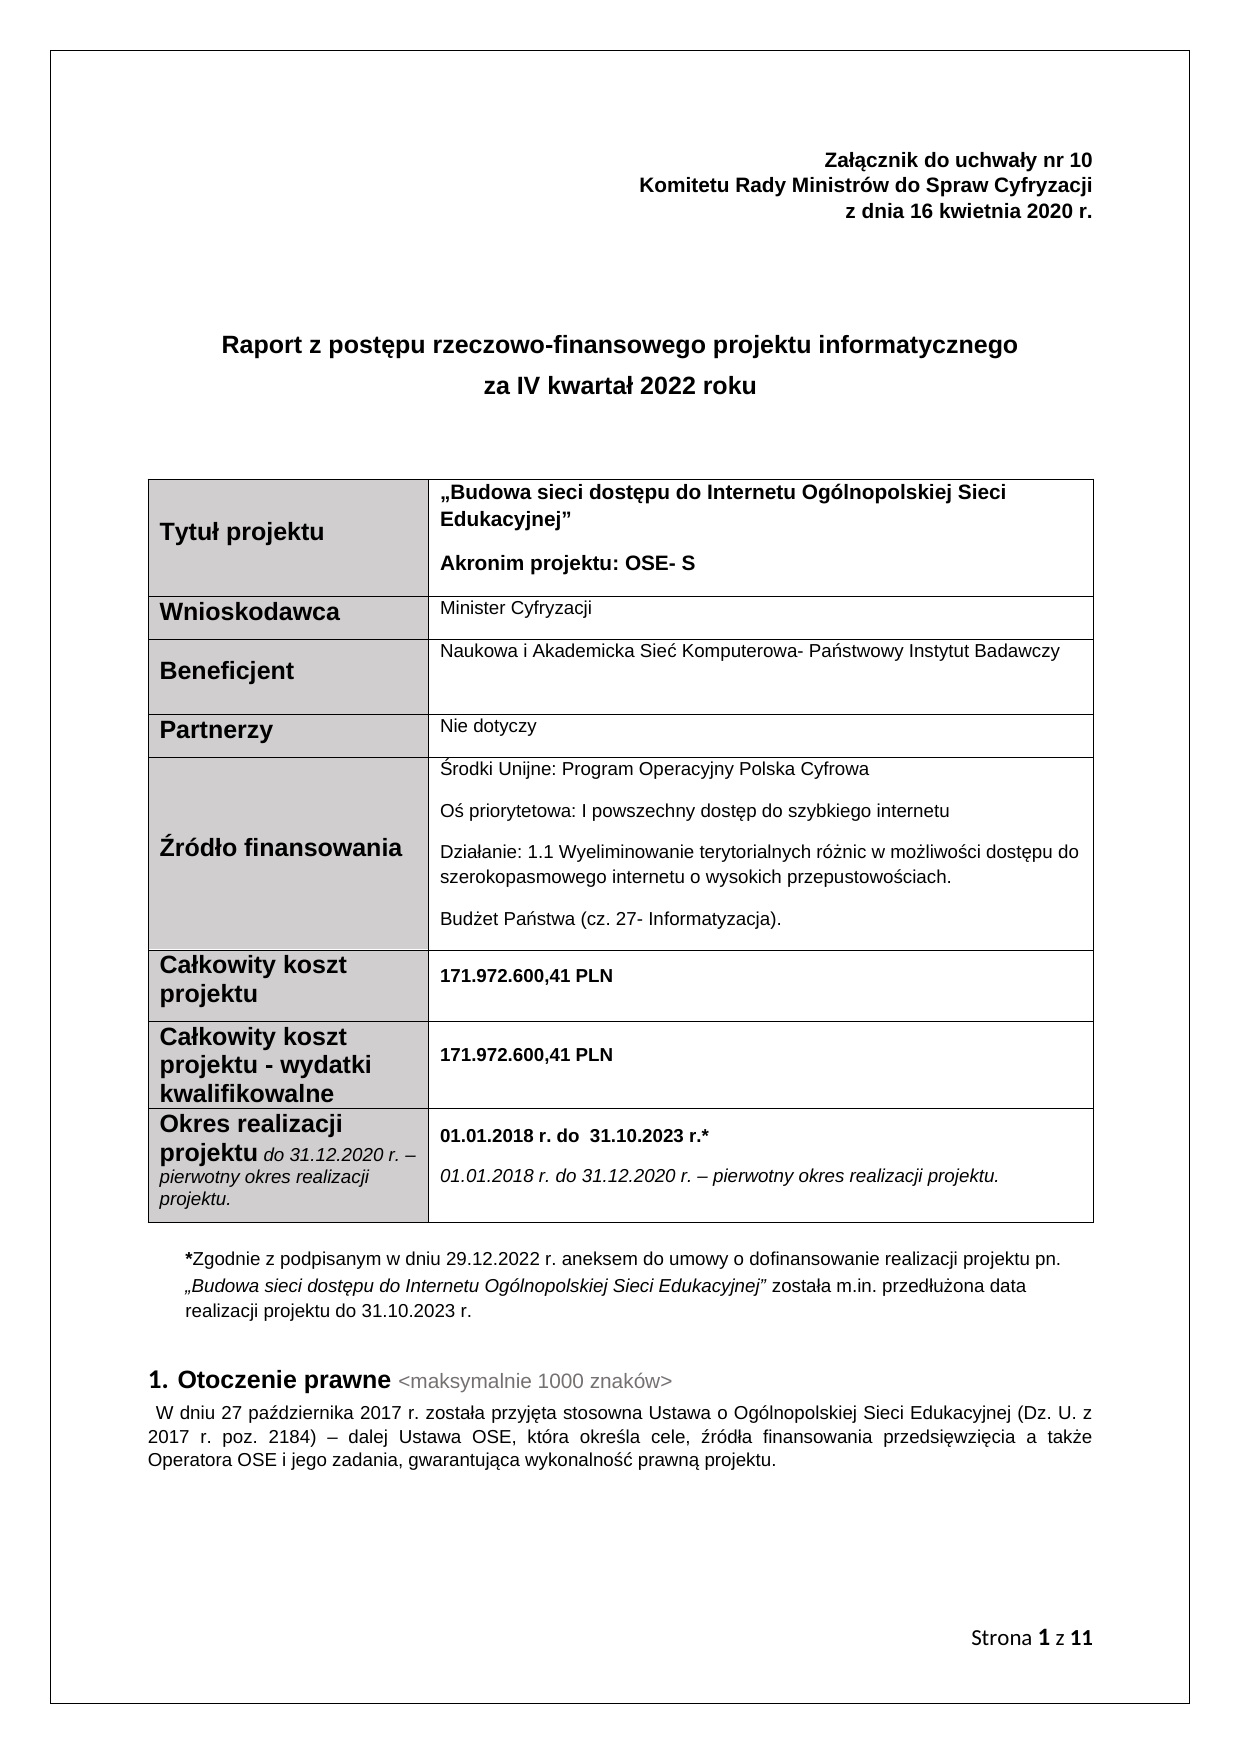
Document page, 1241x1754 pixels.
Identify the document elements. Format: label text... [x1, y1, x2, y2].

text Komitetu Rady Ministrów do Spraw Cyfryzacji [148, 173, 1093, 197]
list *Zgodnie z podpisanym w dniu 29.12.2022 r. aneksem do umowy o dofinansowanie realizacji projektu pn. „Budowa sieci dostępu do Internetu Ogólnopolskiej Sieci Edukacyjnej” została m.in. przedłużona data realizacji projektu do 31.10.2023 r. [185, 1248, 1093, 1322]
subtitle W dniu 27 października 2017 r. została przyjęta stosowna Ustawa o Ogólnopolskiej Sieci Edukacyjnej (Dz. U. z 2017 r. poz. 2184) – dalej Ustawa OSE, która określa cele, źródła finansowania przedsięwzięcia a także Operatora OSE i jego zadania, gwarantująca wykonalność prawną projektu. [148, 1402, 1093, 1470]
table_cell Źródło finansowania [149, 758, 428, 949]
table_cell Wnioskodawca [149, 597, 428, 639]
subtitle Raport z postępu rzeczowo-finansowego projektu informatycznego [148, 330, 1093, 359]
table_cell Całkowity koszt projektu [149, 951, 428, 1021]
table_cell Partnerzy [149, 715, 428, 757]
table_cell 171.972.600,41 PLN [429, 951, 1093, 1021]
table_cell 171.972.600,41 PLN [429, 1022, 1093, 1108]
text Załącznik do uchwały nr 10 [148, 147, 1093, 171]
table_cell Nie dotyczy [429, 715, 1093, 757]
table_cell Minister Cyfryzacji [429, 597, 1093, 639]
table_cell Środki Unijne: Program Operacyjny Polska Cyfrowa Oś priorytetowa: I powszechny dostęp do szybkiego internetu Działanie: 1.1 Wyeliminowanie terytorialnych różnic w możliwości dostępu do szerokopasmowego internetu o wysokich przepustowościach. Budżet Państwa (cz. 27- Informatyzacja). [429, 758, 1093, 949]
table_cell Całkowity koszt projektu - wydatki kwalifikowalne [149, 1022, 428, 1108]
table_cell Okres realizacji projektu do 31.12.2020 r. – pierwotny okres realizacji projektu. [149, 1109, 428, 1222]
table_header „Budowa sieci dostępu do Internetu Ogólnopolskiej Sieci Edukacyjnej” Akronim projektu: OSE- S [429, 480, 1093, 596]
text z dnia 16 kwietnia 2020 r. [148, 199, 1093, 223]
table_header Tytuł projektu [149, 480, 428, 596]
table_cell Naukowa i Akademicka Sieć Komputerowa- Państwowy Instytut Badawczy [429, 640, 1093, 714]
subtitle za IV kwartał 2022 roku [148, 371, 1093, 400]
table_cell Beneficjent [149, 640, 428, 714]
subtitle Otoczenie prawne <maksymalnie 1000 znaków> [148, 1362, 1063, 1395]
table_cell 01.01.2018 r. do 31.10.2023 r.* 01.01.2018 r. do 31.12.2020 r. – pierwotny okres realizacji projektu. [429, 1109, 1093, 1222]
